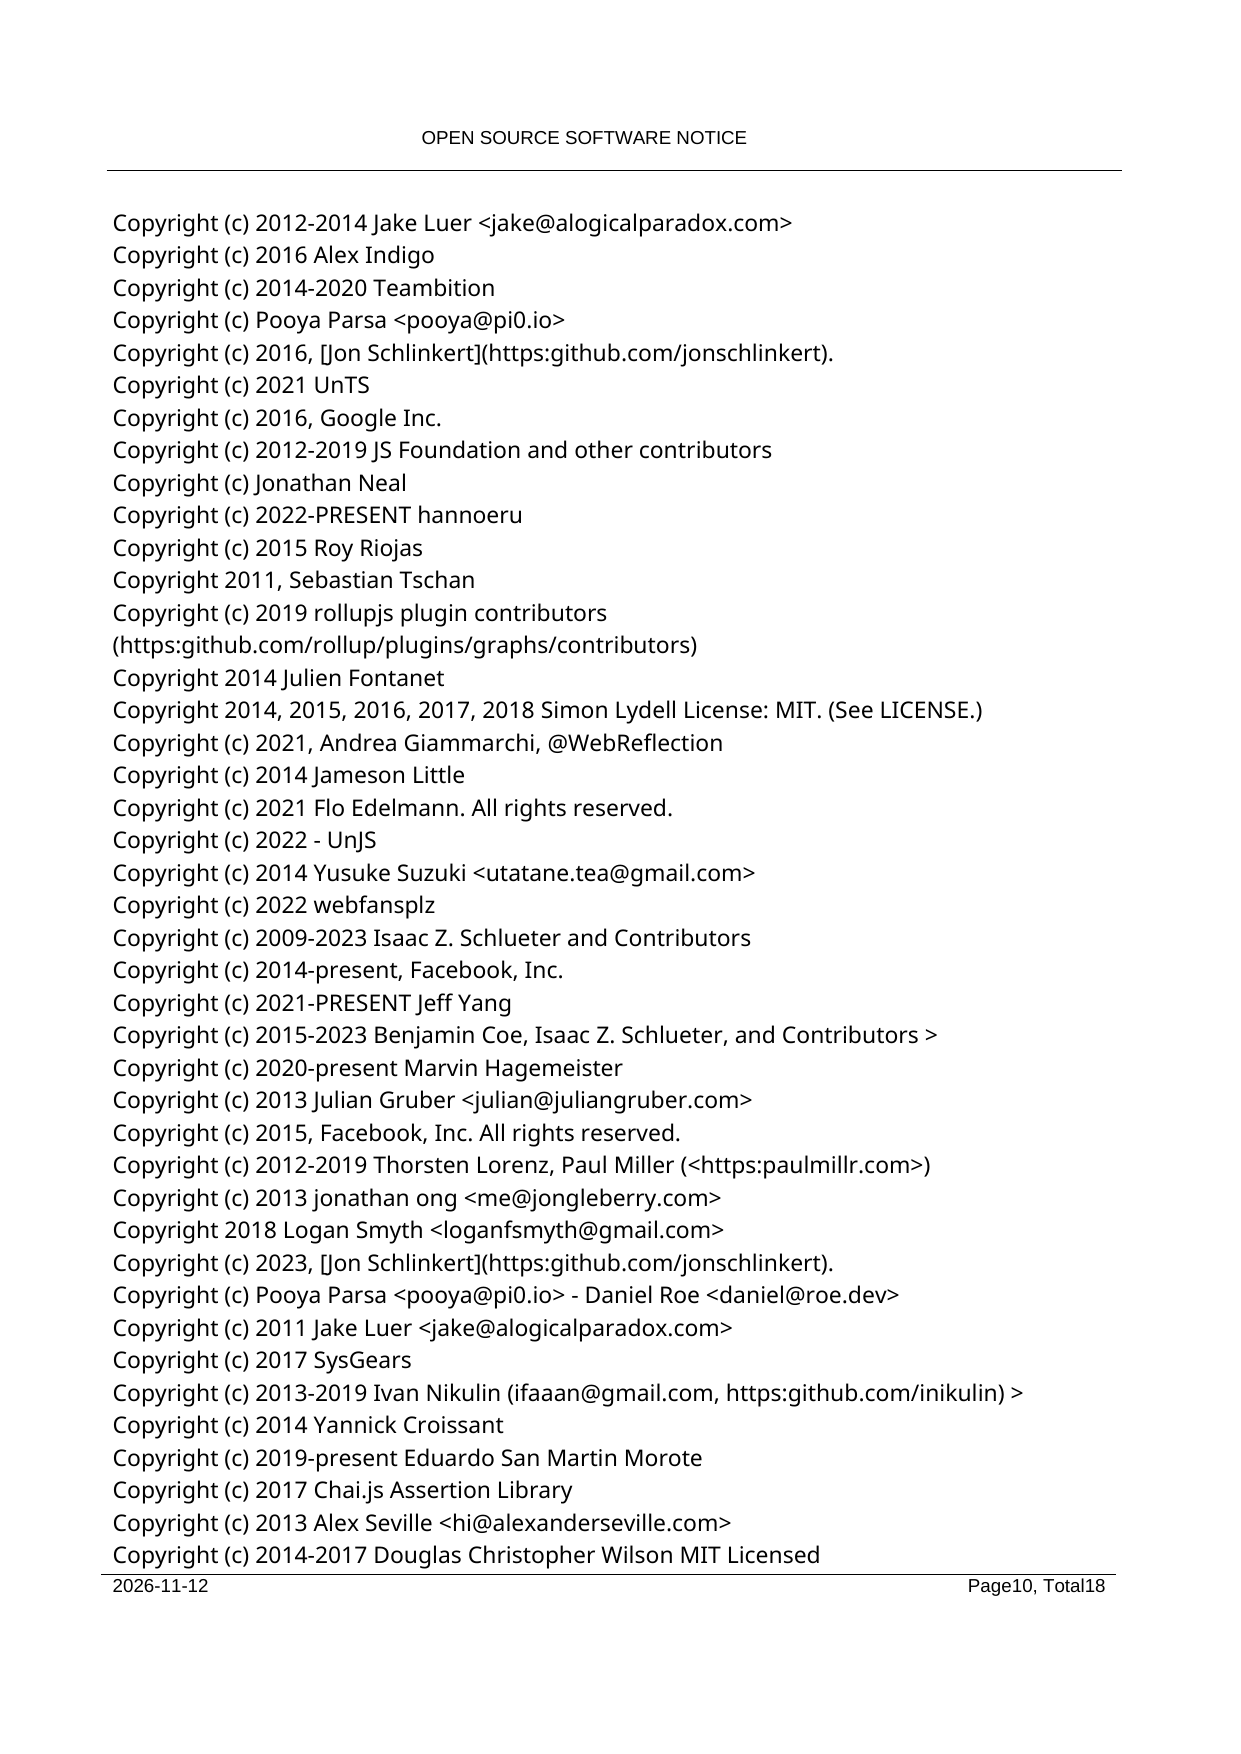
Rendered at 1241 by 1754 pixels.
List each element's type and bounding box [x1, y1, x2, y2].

text [112, 206, 1128, 1571]
